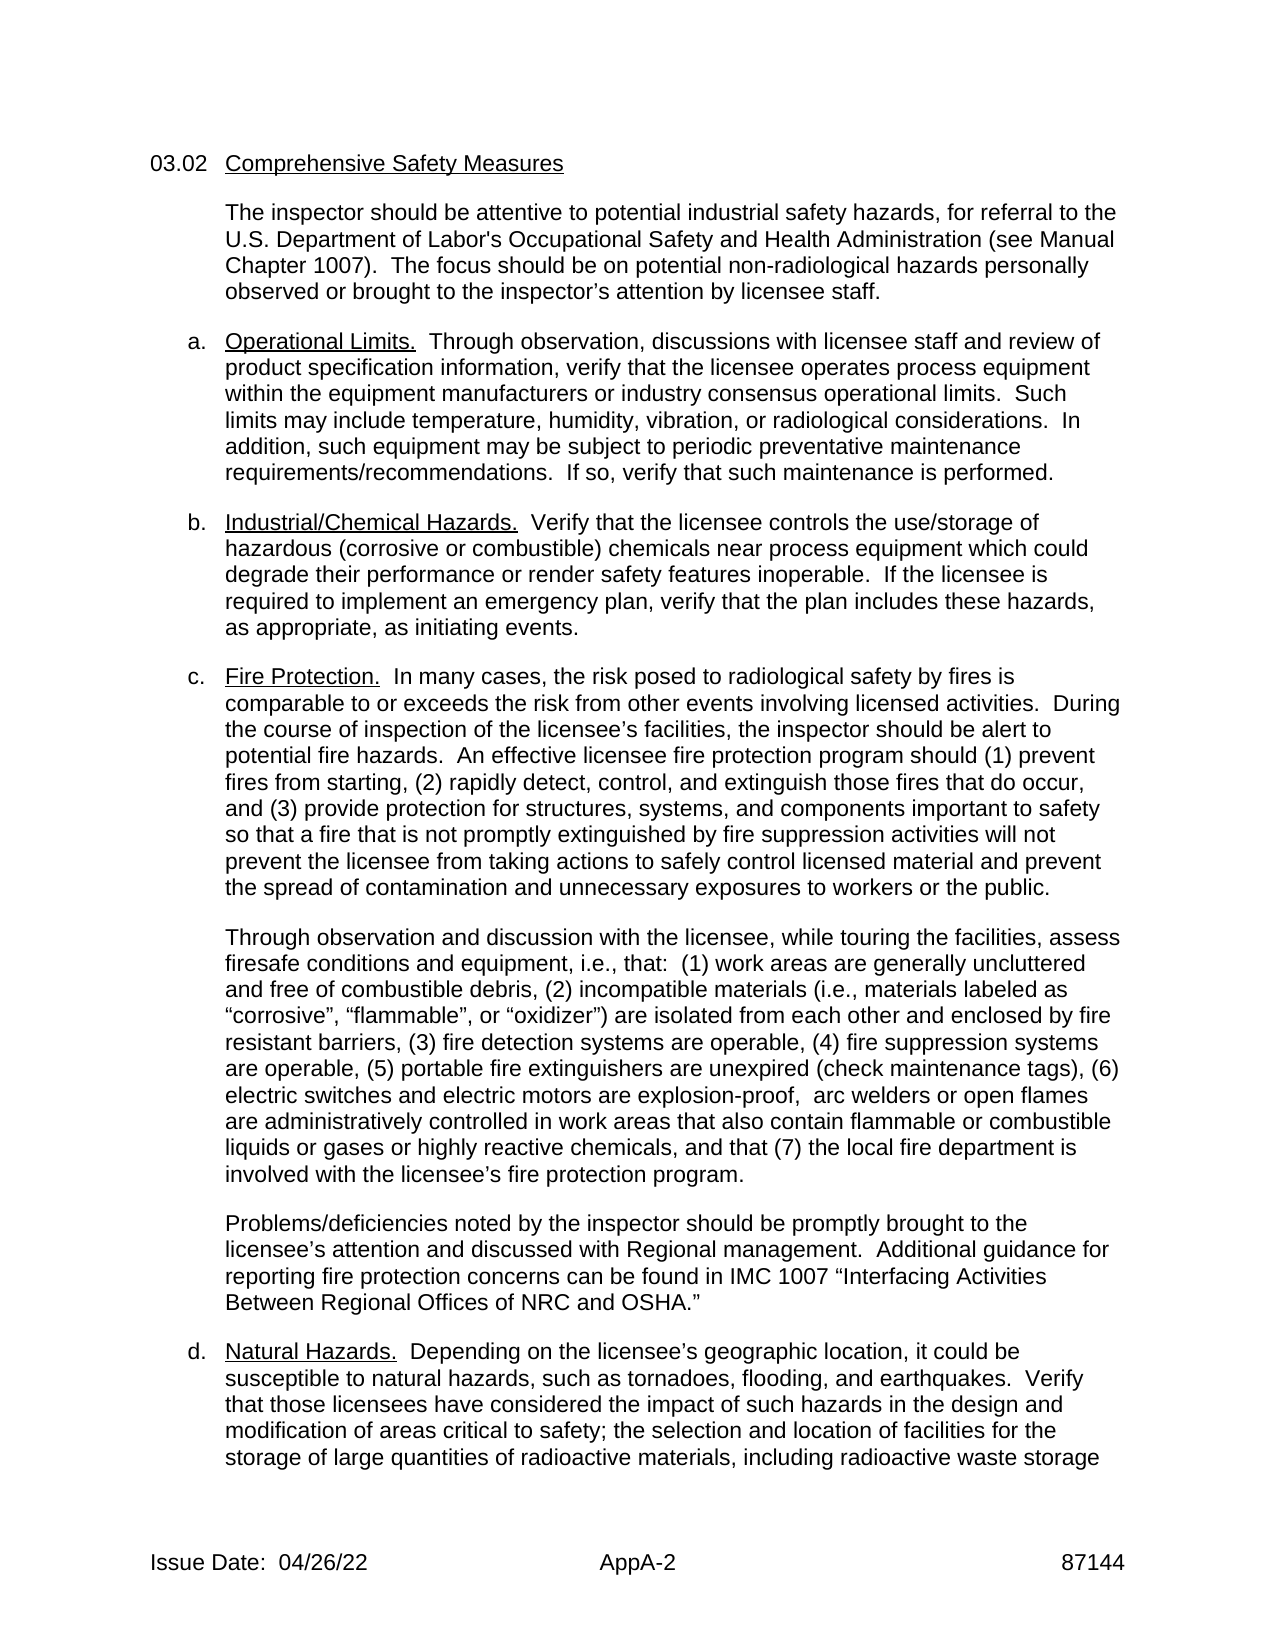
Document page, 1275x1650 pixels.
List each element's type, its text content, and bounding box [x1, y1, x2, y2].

subtitle 03.02 Comprehensive Safety Measures [150, 150, 1125, 176]
text Through observation and discussion with the licensee, while touring the facilities, assess firesafe conditions and equipment, i.e., that: (1) work areas are generally uncluttered and free of combustible debris, (2) incompatible materials (i.e., materials labeled as “corrosive”, “flammable”, or “oxidizer”) are isolated from each other and enclosed by fire resistant barriers, (3) fire detection systems are operable, (4) fire suppression systems are operable, (5) portable fire extinguishers are unexpired (check maintenance tags), (6) electric switches and electric motors are explosion-proof, arc welders or open flames are administratively controlled in work areas that also contain flammable or combustible liquids or gases or highly reactive chemicals, and that (7) the local fire department is involved with the licensee’s fire protection program. [225, 923, 1125, 1187]
list Industrial/Chemical Hazards. Verify that the licensee controls the use/storage of hazardous (corrosive or combustible) chemicals near process equipment which could degrade their performance or render safety features inoperable. If the licensee is required to implement an emergency plan, verify that the plan includes these hazards, as appropriate, as initiating events. [187, 509, 1125, 640]
list Fire Protection. In many cases, the risk posed to radiological safety by fires is comparable to or exceeds the risk from other events involving licensed activities. During the course of inspection of the licensee’s facilities, the inspector should be alert to potential fire hazards. An effective licensee fire protection program should (1) prevent fires from starting, (2) rapidly detect, control, and extinguish those fires that do occur, and (3) provide protection for structures, systems, and components important to safety so that a fire that is not promptly extinguished by fire suppression activities will not prevent the licensee from taking actions to safely control licensed material and prevent the spread of contamination and unnecessary exposures to workers or the public. [187, 663, 1125, 901]
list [187, 1338, 1125, 1470]
list Operational Limits. Through observation, discussions with licensee staff and review of product specification information, verify that the licensee operates process equipment within the equipment manufacturers or industry consensus operational limits. Such limits may include temperature, humidity, vibration, or radiological considerations. In addition, such equipment may be subject to periodic preventative maintenance requirements/recommendations. If so, verify that such maintenance is performed. [187, 328, 1125, 486]
text Problems/deficiencies noted by the inspector should be promptly brought to the licensee’s attention and discussed with Regional management. Additional guidance for reporting fire protection concerns can be found in IMC 1007 “Interfacing Activities Between Regional Offices of NRC and OSHA.” [225, 1210, 1125, 1315]
text The inspector should be attentive to potential industrial safety hazards, for referral to the U.S. Department of Labor's Occupational Safety and Health Administration (see Manual Chapter 1007). The focus should be on potential non-radiological hazards personally observed or brought to the inspector’s attention by licensee staff. [225, 199, 1125, 305]
